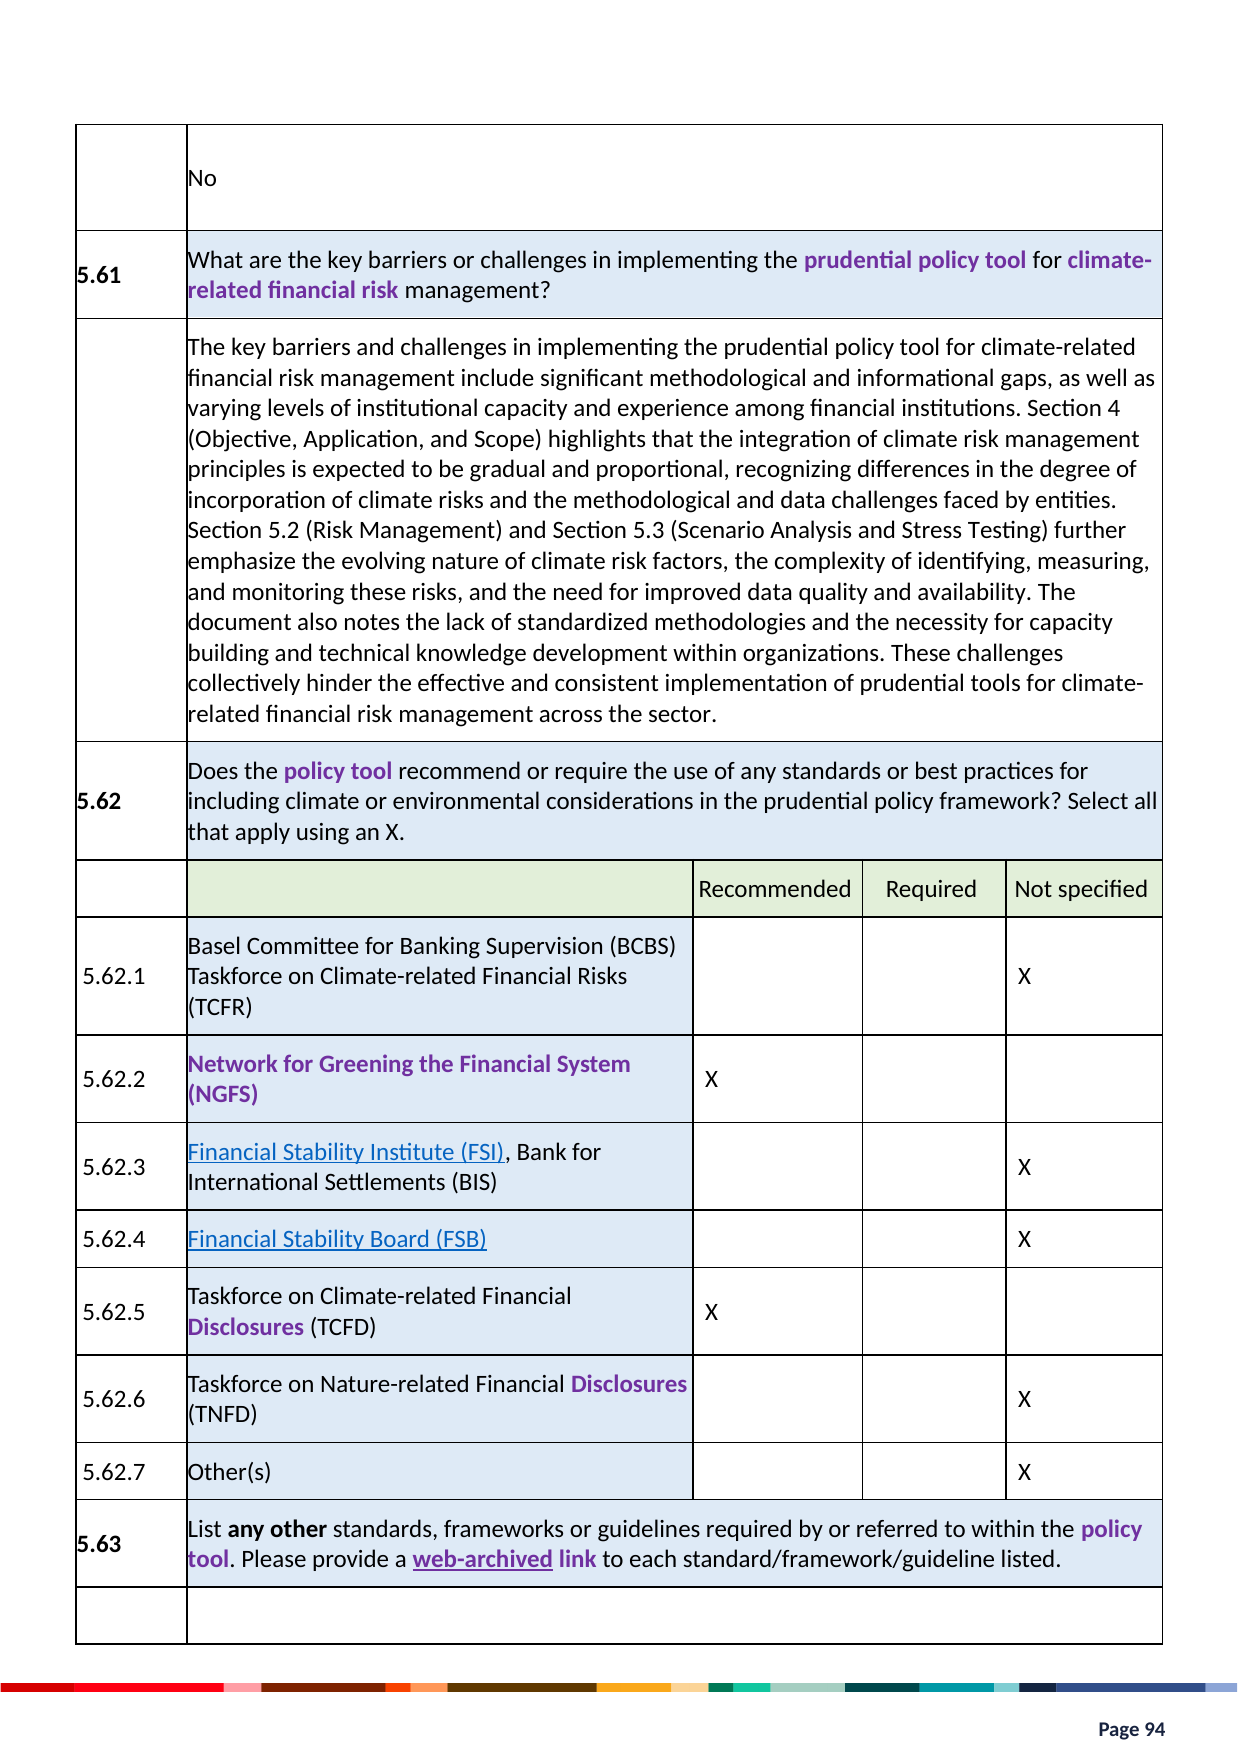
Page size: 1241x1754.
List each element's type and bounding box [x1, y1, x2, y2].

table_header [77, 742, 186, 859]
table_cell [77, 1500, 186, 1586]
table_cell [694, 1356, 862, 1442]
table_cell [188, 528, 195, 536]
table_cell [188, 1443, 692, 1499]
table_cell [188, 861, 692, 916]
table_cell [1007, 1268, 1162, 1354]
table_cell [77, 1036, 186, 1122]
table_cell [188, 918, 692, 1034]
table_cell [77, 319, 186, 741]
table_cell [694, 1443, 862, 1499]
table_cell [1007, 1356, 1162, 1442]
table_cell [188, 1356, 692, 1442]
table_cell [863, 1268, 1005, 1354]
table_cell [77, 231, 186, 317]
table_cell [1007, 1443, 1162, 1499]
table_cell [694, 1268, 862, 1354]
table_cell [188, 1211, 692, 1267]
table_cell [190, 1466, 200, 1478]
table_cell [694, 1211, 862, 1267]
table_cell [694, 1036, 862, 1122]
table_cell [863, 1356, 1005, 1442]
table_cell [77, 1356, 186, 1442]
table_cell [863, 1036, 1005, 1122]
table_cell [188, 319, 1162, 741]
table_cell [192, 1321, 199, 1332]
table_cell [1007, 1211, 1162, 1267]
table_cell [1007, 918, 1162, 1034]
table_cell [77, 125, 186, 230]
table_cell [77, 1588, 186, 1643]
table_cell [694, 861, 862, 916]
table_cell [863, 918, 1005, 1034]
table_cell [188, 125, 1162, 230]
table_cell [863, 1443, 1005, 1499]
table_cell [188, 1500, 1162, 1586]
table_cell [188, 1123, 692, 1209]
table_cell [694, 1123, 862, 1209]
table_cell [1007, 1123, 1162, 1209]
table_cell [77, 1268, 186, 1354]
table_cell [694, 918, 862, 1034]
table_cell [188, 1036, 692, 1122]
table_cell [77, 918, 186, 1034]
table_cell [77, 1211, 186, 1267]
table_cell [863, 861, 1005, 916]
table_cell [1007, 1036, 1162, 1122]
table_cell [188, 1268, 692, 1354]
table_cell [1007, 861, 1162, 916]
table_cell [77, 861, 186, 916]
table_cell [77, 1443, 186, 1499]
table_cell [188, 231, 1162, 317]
picture [0, 1683, 1236, 1692]
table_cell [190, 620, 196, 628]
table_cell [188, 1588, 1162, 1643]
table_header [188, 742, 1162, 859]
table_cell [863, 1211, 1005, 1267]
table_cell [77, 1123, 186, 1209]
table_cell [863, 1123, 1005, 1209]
